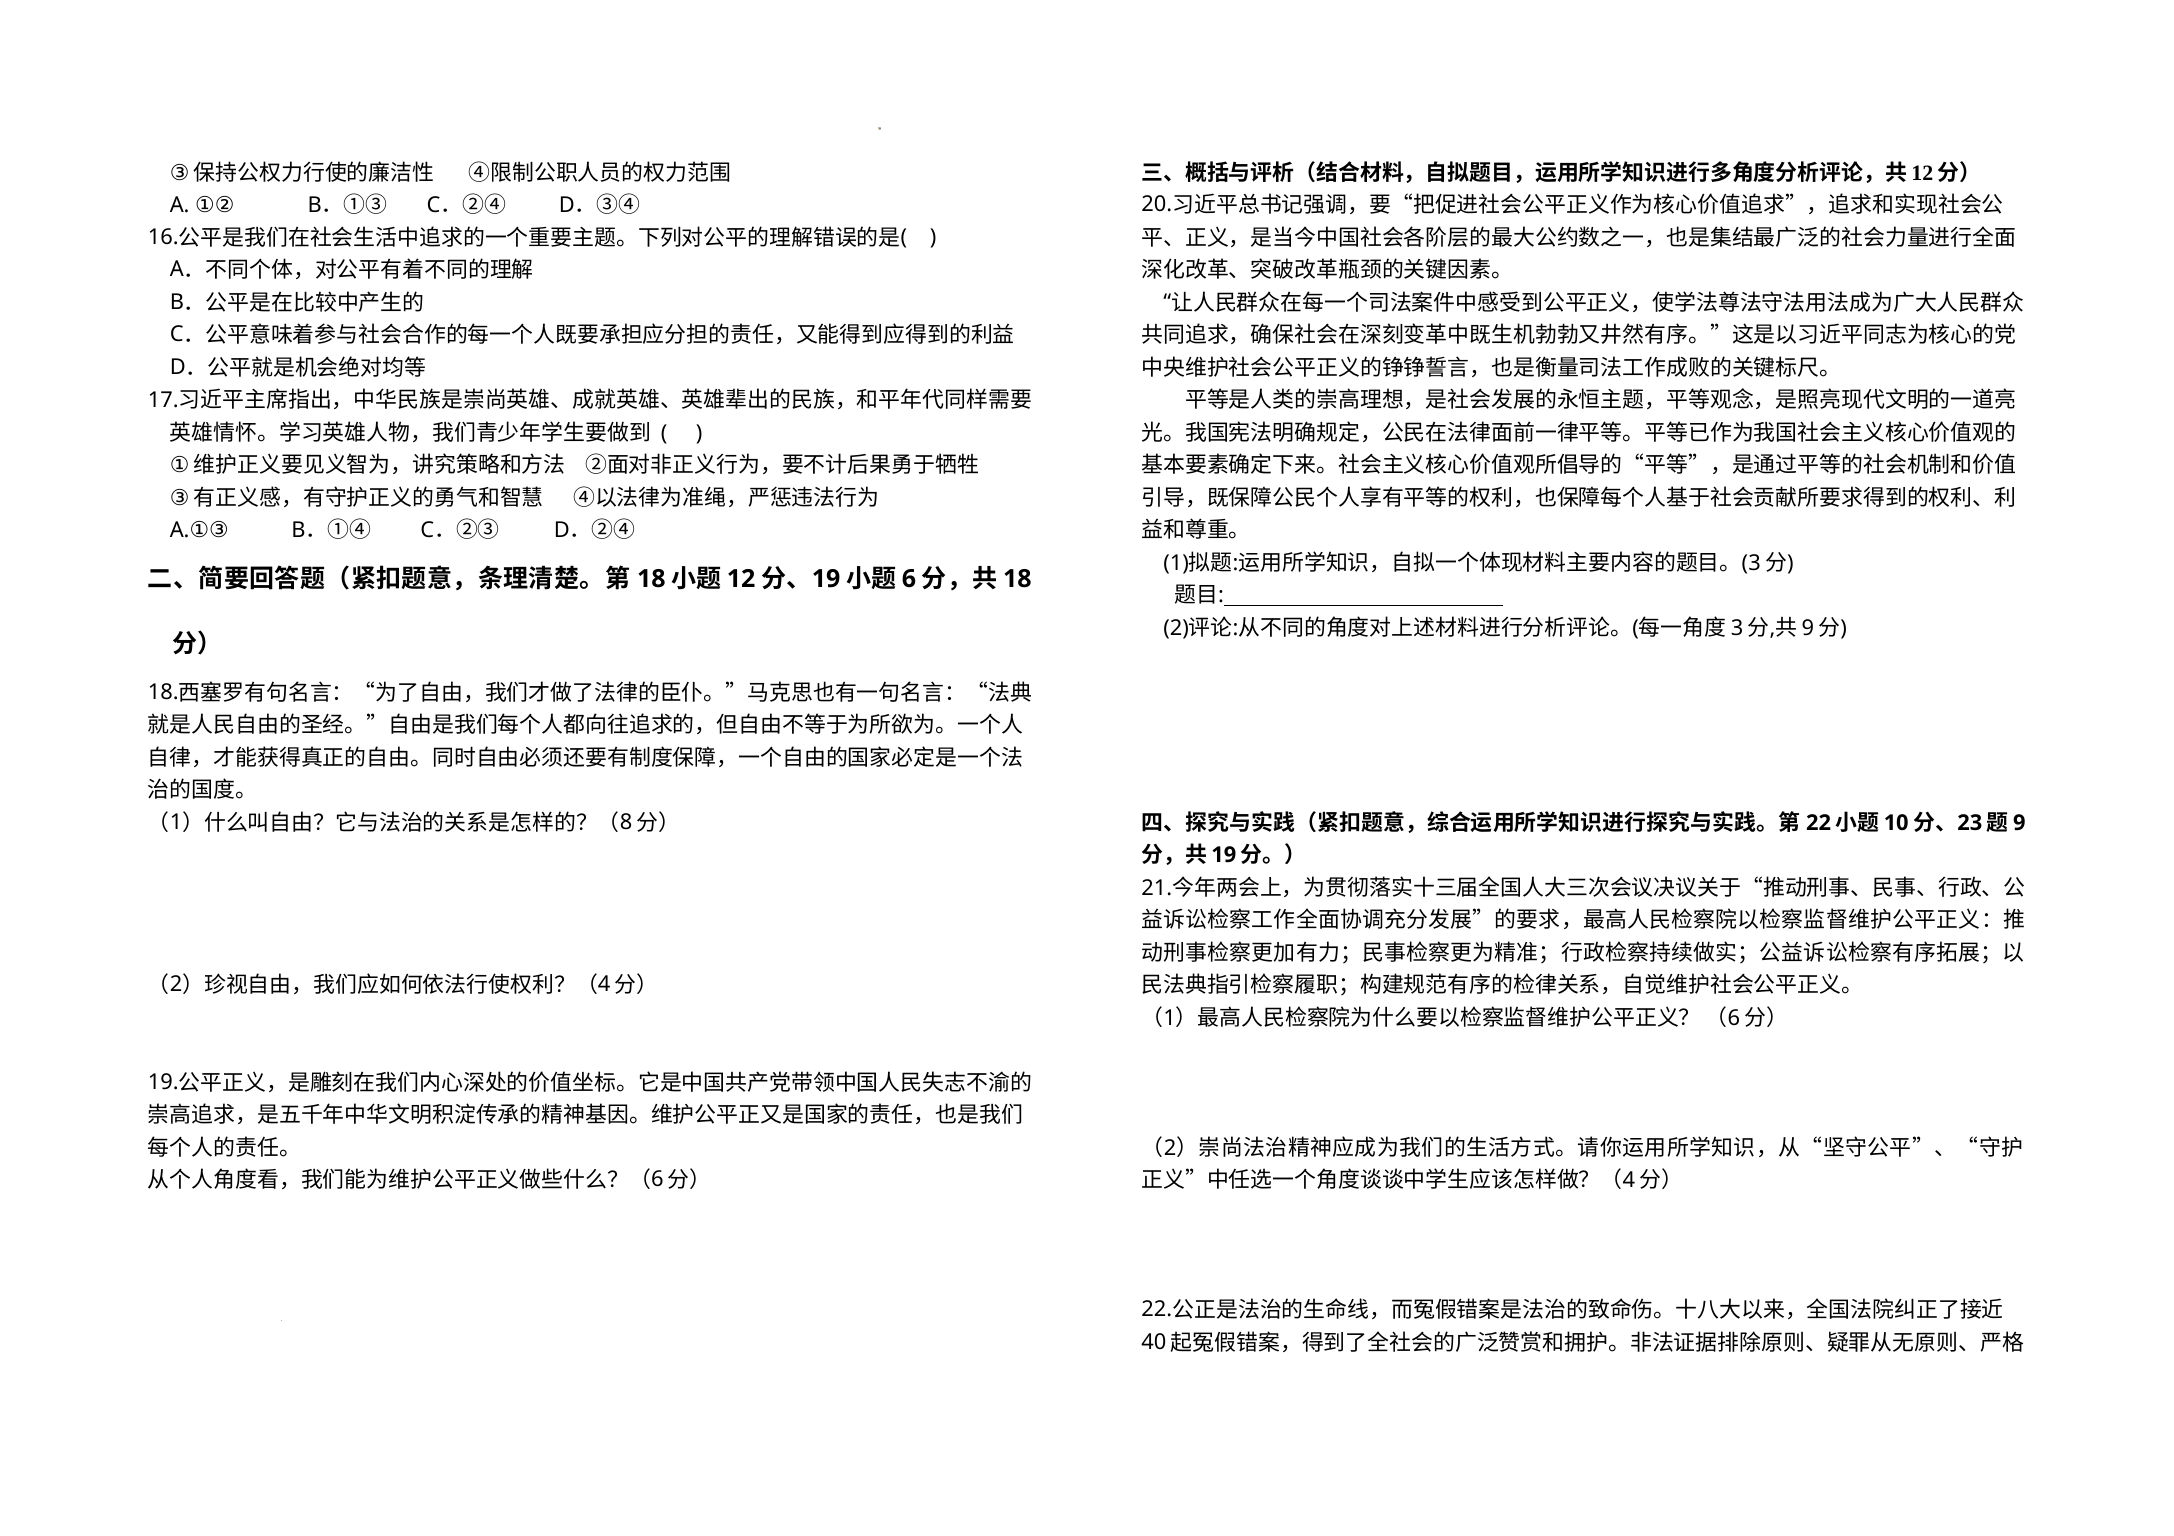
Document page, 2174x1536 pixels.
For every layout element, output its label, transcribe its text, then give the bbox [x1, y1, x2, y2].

text C．公平意味着参与社会合作的每一个人既要承担应分担的责任，又能得到应得到的利益 [148, 317, 1032, 349]
text 18.西塞罗有句名言：“为了自由，我们才做了法律的臣仆。”马克思也有一句名言：“法典就是人民自由的圣经。”自由是我们每个人都向往追求的，但自由不等于为所欲为。一个人自律，才能获得真正的自由。同时自由必须还要有制度保障，一个自由的国家必定是一个法治的国度。 [148, 674, 1032, 804]
text “让人民群众在每一个司法案件中感受到公平正义，使学法尊法守法用法成为广大人民群众共同追求，确保社会在深刻变革中既生机勃勃又井然有序。”这是以习近平同志为核心的党中央维护社会公平正义的铮铮誓言，也是衡量司法工作成败的关键标尺。 [1141, 284, 2026, 382]
text 平等是人类的崇高理想，是社会发展的永恒主题，平等观念，是照亮现代文明的一道亮光。我国宪法明确规定，公民在法律面前一律平等。平等已作为我国社会主义核心价值观的基本要素确定下来。社会主义核心价值观所倡导的“平等”，是通过平等的社会机制和价值引导，既保障公民个人享有平等的权利，也保障每个人基于社会贡献所要求得到的权利、利益和尊重。 [1141, 382, 2026, 544]
text （2）珍视自由，我们应如何依法行使权利？（4分） [148, 967, 1032, 999]
text （2）崇尚法治精神应成为我们的生活方式。请你运用所学知识，从“坚守公平”、“守护正义”中任选一个角度谈谈中学生应该怎样做？（4分） [1141, 1129, 2026, 1194]
list ①② B．①③ C．②④ D．③④ [148, 187, 1032, 219]
list 四、探究与实践（紧扣题意，综合运用所学知识进行探究与实践。第22小题10分、23题9分，共19分。） [1141, 804, 2026, 869]
text 16.公平是我们在社会生活中追求的一个重要主题。下列对公平的理解错误的是( ) [148, 219, 1032, 252]
text ③保持公权力行使的廉洁性 ④限制公职人员的权力范围 [148, 154, 1032, 187]
text 三、概括与评析（结合材料，自拟题目，运用所学知识进行多角度分析评论，共12分） [1141, 154, 2026, 187]
text D．公平就是机会绝对均等 [148, 349, 1032, 382]
text (1)拟题:运用所学知识，自拟一个体现材料主要内容的题目。(3分) [1141, 544, 2026, 577]
text ①维护正义要见义智为，讲究策略和方法 ②面对非正义行为，要不计后果勇于牺牲 [148, 447, 1032, 479]
text 二、简要回答题（紧扣题意，条理清楚。第18小题12分、19小题6分，共18分） [148, 544, 1032, 674]
text 22.公正是法治的生命线，而冤假错案是法治的致命伤。十八大以来，全国法院纠正了接近40起冤假错案，得到了全社会的广泛赞赏和拥护。非法证据排除原则、疑罪从无原则、严格恪守程序正义等原则的落实和实施，让人民群众在每一起司法案件中感受到公平正义的庄严承诺正在变为现实。 [1141, 1292, 2026, 1357]
text A．不同个体，对公平有着不同的理解 [148, 252, 1032, 284]
text B．公平是在比较中产生的 [148, 284, 1032, 317]
text 21.今年两会上，为贯彻落实十三届全国人大三次会议决议关于“推动刑事、民事、行政、公益诉讼检察工作全面协调充分发展”的要求，最高人民检察院以检察监督维护公平正义：推动刑事检察更加有力；民事检察更为精准；行政检察持续做实；公益诉讼检察有序拓展；以民法典指引检察履职；构建规范有序的检律关系，自觉维护社会公平正义。 [1141, 869, 2026, 999]
list A.①③ B．①④ C．②③ D．②④ [148, 512, 1032, 544]
text （1）什么叫自由？它与法治的关系是怎样的？（8分） [148, 804, 1032, 837]
text 从个人角度看，我们能为维护公平正义做些什么？（6分） [148, 1162, 1032, 1194]
text (2)评论:从不同的角度对上述材料进行分析评论。(每一角度3分,共9分) [1141, 609, 2026, 642]
text 20.习近平总书记强调，要“把促进社会公平正义作为核心价值追求”，追求和实现社会公平、正义，是当今中国社会各阶层的最大公约数之一，也是集结最广泛的社会力量进行全面深化改革、突破改革瓶颈的关键因素。 [1141, 187, 2026, 284]
text 题目: [1141, 577, 2026, 609]
text （1）最高人民检察院为什么要以检察监督维护公平正义？ （6分） [1141, 999, 2026, 1032]
text 19.公平正义，是雕刻在我们内心深处的价值坐标。它是中国共产党带领中国人民失志不渝的崇高追求，是五千年中华文明积淀传承的精神基因。维护公平正又是国家的责任，也是我们每个人的责任。 [148, 1064, 1032, 1162]
text ③有正义感，有守护正义的勇气和智慧 ④以法律为准绳，严惩违法行为 [148, 479, 1032, 512]
text 17.习近平主席指出，中华民族是崇尚英雄、成就英雄、英雄辈出的民族，和平年代同样需要英雄情怀。学习英雄人物，我们青少年学生要做到 ( ) [148, 382, 1032, 447]
